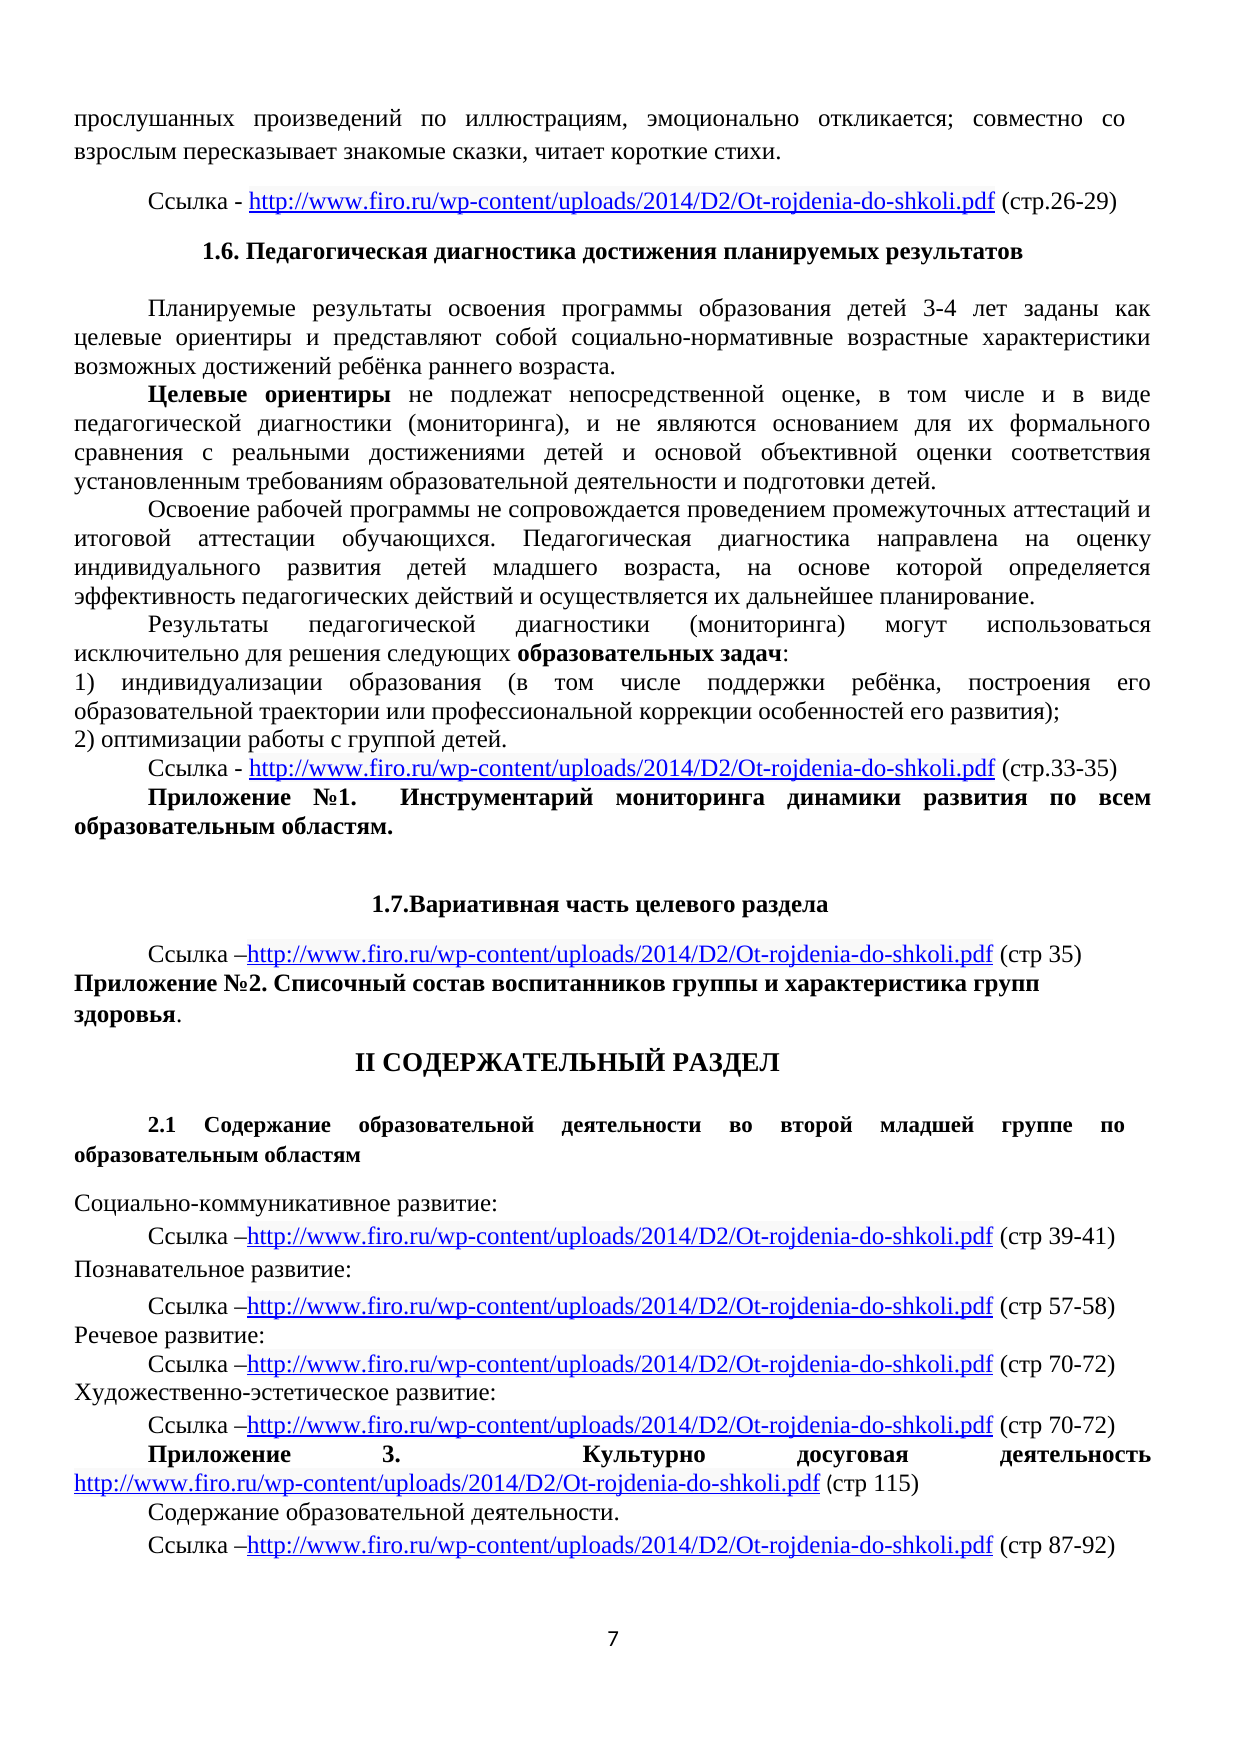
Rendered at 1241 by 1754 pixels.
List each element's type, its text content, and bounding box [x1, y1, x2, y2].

subtitle Художественно-эстетическое развитие: [74, 1377, 1152, 1406]
text Результаты педагогической диагностики (мониторинга) могут использоваться исключительно для решения следующих образовательных задач: [74, 609, 1152, 667]
text 2.1 Содержание образовательной деятельности во второй младшей группе по образовательным областям [74, 1111, 1126, 1167]
text Целевые ориентиры не подлежат непосредственной оценке, в том числе и в виде педагогической диагностики (мониторинга), и не являются основанием для их формального сравнения с реальными достижениями детей и основой объективной оценки соответствия установленным требованиям образовательной деятельности и подготовки детей. [74, 379, 1152, 494]
text Приложение 3. Культурно досуговая деятельность http://www.firo.ru/wp-content/uploads/2014/D2/Ot-rojdenia-do-shkoli.pdf (стр 115) [74, 1439, 1152, 1497]
text Освоение рабочей программы не сопровождается проведением промежуточных аттестаций и итоговой аттестации обучающихся. Педагогическая диагностика направлена на оценку индивидуального развития детей младшего возраста, на основе которой определяется эффективность педагогических действий и осуществляется их дальнейшее планирование. [74, 494, 1152, 609]
text 1.6. Педагогическая диагностика достижения планируемых результатов [74, 236, 1152, 264]
text Речевое развитие: [74, 1320, 1152, 1349]
text Содержание образовательной деятельности. [148, 1497, 1152, 1526]
text 1.7.Вариативная часть целевого раздела [74, 889, 1126, 918]
text Приложение №2. Списочный состав воспитанников группы и характеристика групп здоровья. [74, 968, 1152, 1027]
text 1) индивидуализации образования (в том числе поддержки ребёнка, построения его образовательной траектории или профессиональной коррекции особенностей его развития); [74, 667, 1152, 724]
text Познавательное развитие: [74, 1254, 1152, 1283]
subtitle Социально-коммуникативное развитие: [74, 1188, 1152, 1217]
subtitle II СОДЕРЖАТЕЛЬНЫЙ РАЗДЕЛ [354, 1046, 1152, 1078]
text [74, 103, 1126, 165]
text 2) оптимизации работы с группой детей. [74, 724, 1152, 753]
text Планируемые результаты освоения программы образования детей 3-4 лет заданы как целевые ориентиры и представляют собой социально-нормативные возрастные характеристики возможных достижений ребёнка раннего возраста. [74, 293, 1152, 379]
text Приложение №1. Инструментарий мониторинга динамики развития по всем образовательным областям. [74, 782, 1152, 839]
